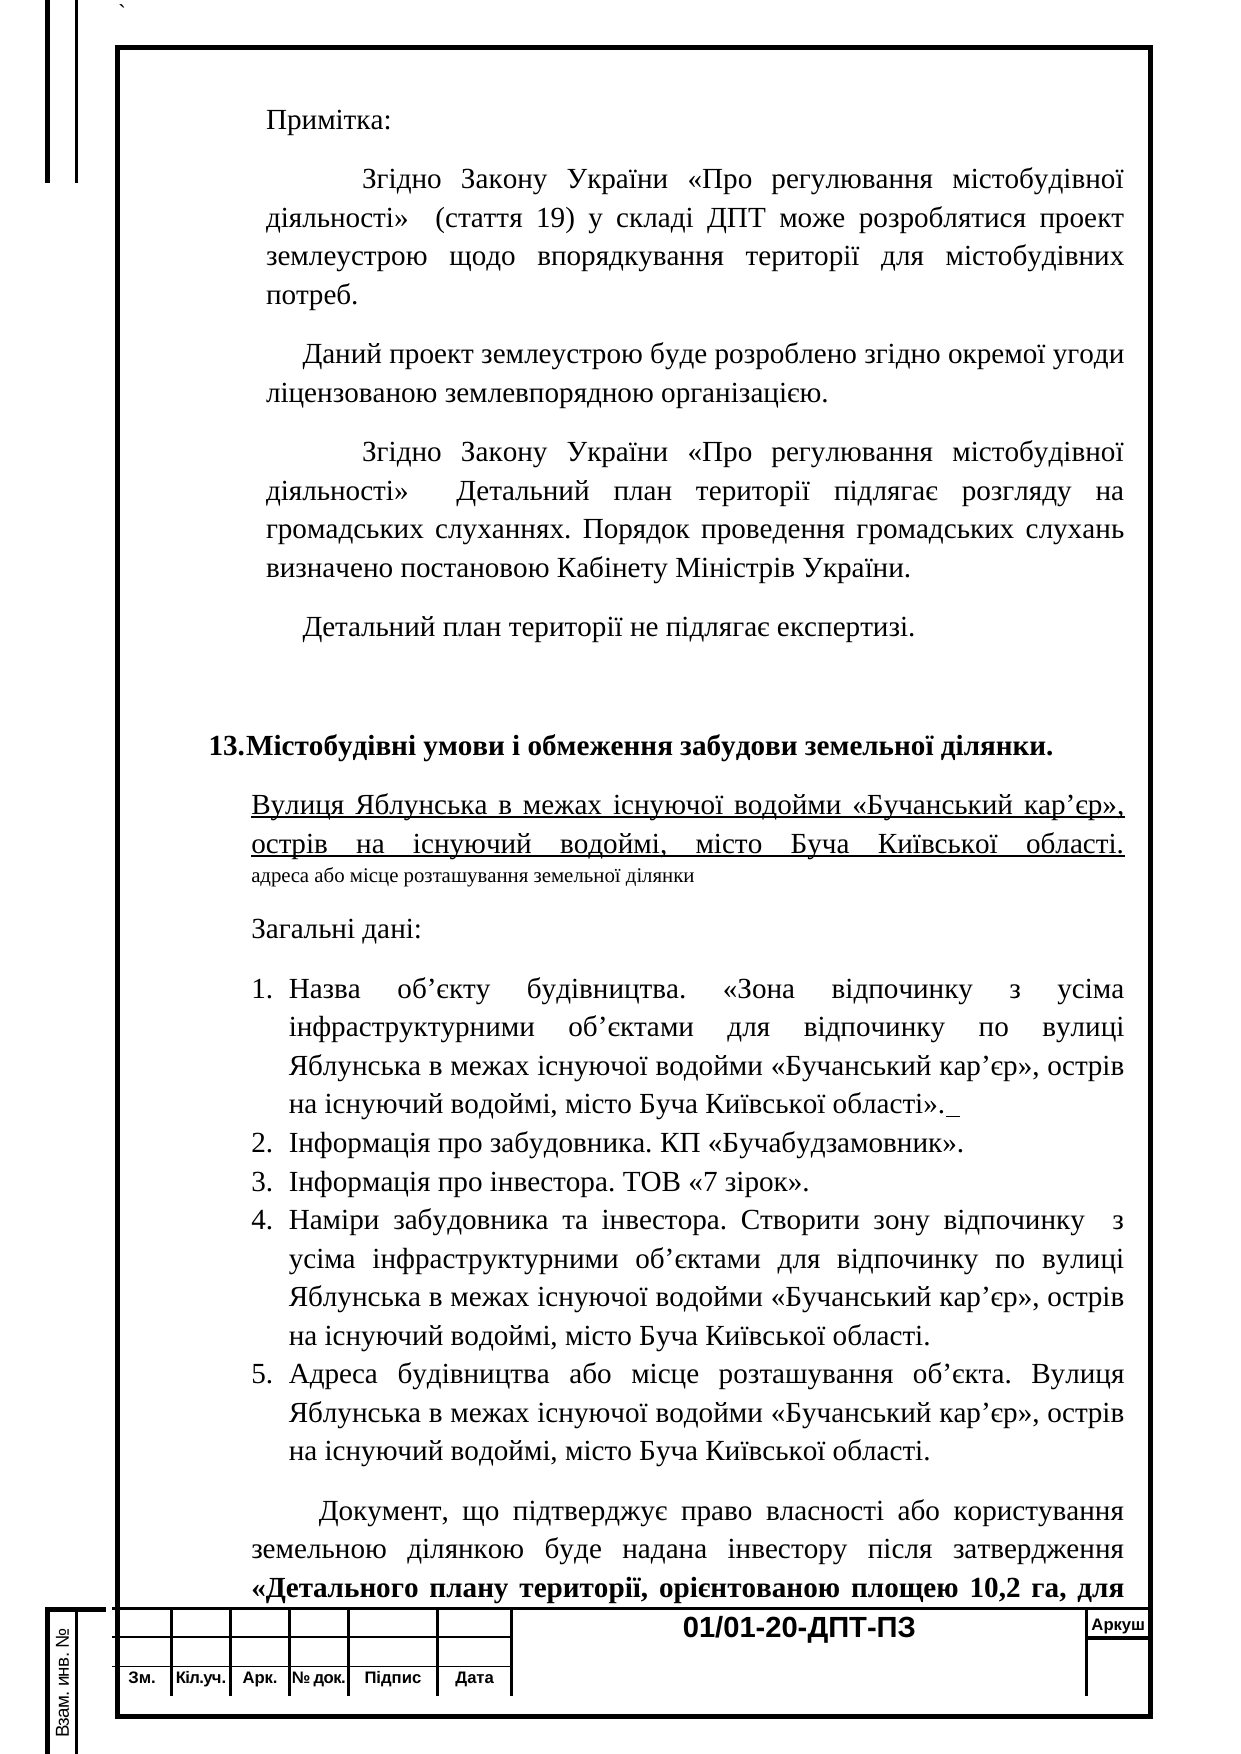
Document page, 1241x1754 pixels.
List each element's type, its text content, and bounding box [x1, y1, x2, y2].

list Інформація про інвестора. ТОВ «7 зірок». [251, 1164, 1125, 1197]
list Інформація про забудовника. КП «Бучабудзамовник». [251, 1125, 1125, 1159]
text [251, 1493, 1125, 1603]
text Згідно Закону України «Про регулювання містобудівної діяльності» Детальний план території підлягає розгляду на громадських слуханнях. Порядок проведення громадських слухань визначено постановою Кабінету Міністрів України. [266, 434, 1125, 583]
list Адреса будівництва або місце розташування об’єкта. Вулиця Яблунська в межах існуючої водойми «Бучанський кар’єр», острів на існуючий водоймі, місто Буча Київської області. [251, 1356, 1125, 1467]
list Містобудівні умови і обмеження забудови земельної ділянки. [137, 728, 1125, 762]
text Вулиця Яблунська в межах існуючої водойми «Бучанський кар’єр», острів на існуючий водоймі, місто Буча Київської області. адреса або місце розташування земельної ділянки [251, 787, 1125, 816]
text Детальний план території не підлягає експертизі. [266, 609, 1125, 643]
text Вулиця Яблунська в межах існуючої водойми «Бучанський кар’єр», острів на існуючий водоймі, місто Буча Київської області. адреса або місце розташування земельної ділянки [251, 818, 1125, 855]
text Даний проект землеустрою буде розроблено згідно окремої угоди ліцензованою землевпорядною організацією. [266, 336, 1125, 408]
text Примітка: [266, 102, 1125, 136]
text Загальні дані: [251, 912, 1125, 945]
list Назва об’єкту будівництва. «Зона відпочинку з усіма інфраструктурними об’єктами для відпочинку по вулиці Яблунська в межах існуючої водойми «Бучанський кар’єр», острів на існуючий водоймі, місто Буча Київської області». [251, 971, 1125, 1120]
text Згідно Закону України «Про регулювання містобудівної діяльності» (стаття 19) у складі ДПТ може розроблятися проект землеустрою щодо впорядкування території для містобудівних потреб. [266, 161, 1125, 311]
list Наміри забудовника та інвестора. Створити зону відпочинку з усіма інфраструктурними об’єктами для відпочинку по вулиці Яблунська в межах існуючої водойми «Бучанський кар’єр», острів на існуючий водоймі, місто Буча Київської області. [251, 1202, 1125, 1351]
text Вулиця Яблунська в межах існуючої водойми «Бучанський кар’єр», острів на існуючий водоймі, місто Буча Київської області. адреса або місце розташування земельної ділянки [251, 857, 1125, 887]
